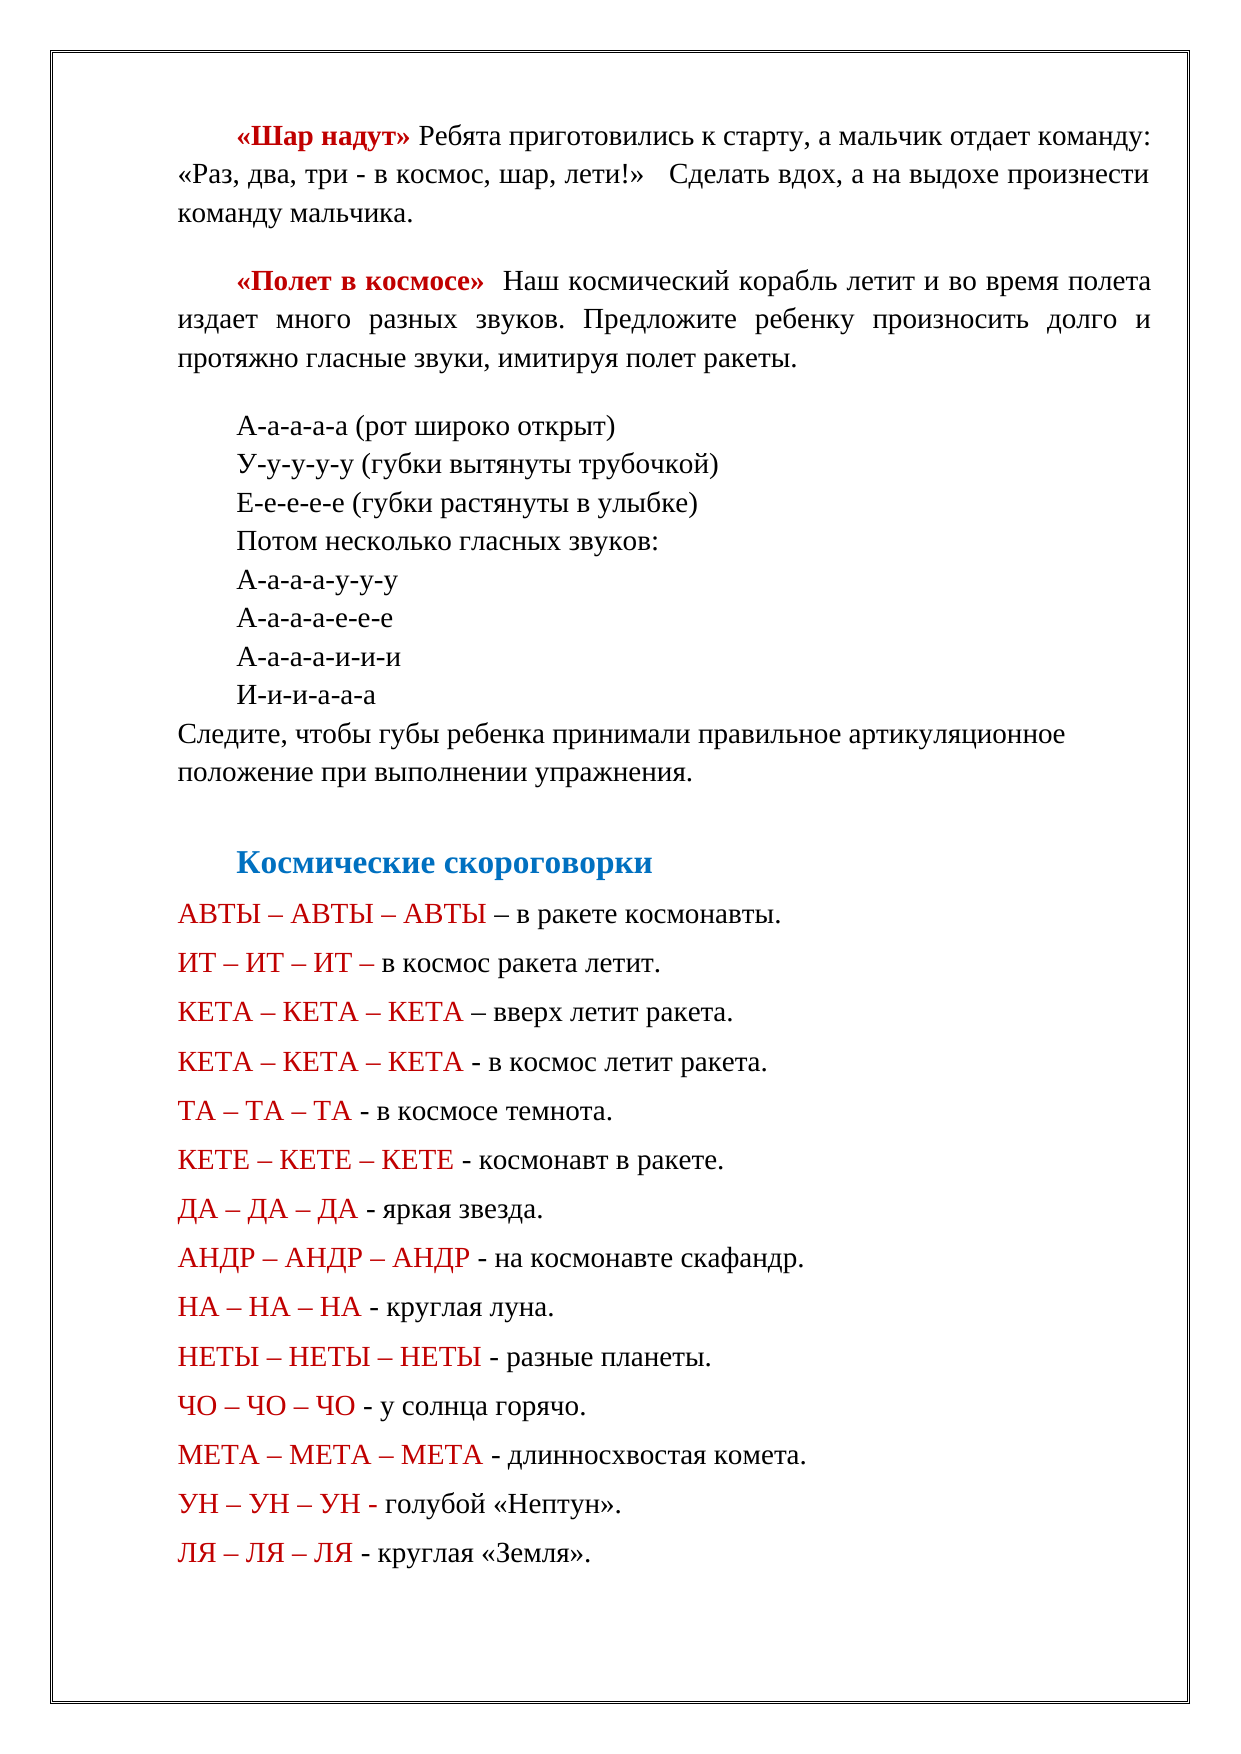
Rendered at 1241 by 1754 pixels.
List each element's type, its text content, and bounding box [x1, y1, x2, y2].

text ЛЯ – ЛЯ – ЛЯ - круглая «Земля». [177, 1535, 1152, 1569]
text Е-е-е-е-е (губки растянуты в улыбке) [177, 485, 1152, 518]
text У-у-у-у-у (губки вытянуты трубочкой) [177, 446, 1152, 480]
text Потом несколько гласных звуков: [177, 523, 1152, 557]
text А-а-а-а-у-у-у [177, 562, 1152, 595]
text НЕТЫ – НЕТЫ – НЕТЫ - разные планеты. [177, 1339, 1152, 1372]
text НА – НА – НА - круглая луна. [177, 1289, 1152, 1323]
text УН – УН – УН - голубой «Нептун». [177, 1486, 1152, 1520]
text КЕТА – КЕТА – КЕТА - в космос летит ракета. [177, 1044, 1152, 1077]
text И-и-и-а-а-а [177, 677, 1152, 711]
text МЕТА – МЕТА – МЕТА - длинносхвостая комета. [177, 1437, 1152, 1471]
text Космические скороговорки [177, 842, 1152, 881]
text Следите, чтобы губы ребенка принимали правильное артикуляционное положение при выполнении упражнения. [177, 716, 1152, 788]
text ТА – ТА – ТА - в космосе темнота. [177, 1093, 1152, 1126]
text КЕТА – КЕТА – КЕТА – вверх летит ракета. [177, 994, 1152, 1028]
text КЕТЕ – КЕТЕ – КЕТЕ - космонавт в ракете. [177, 1142, 1152, 1176]
text А-а-а-а-а (рот широко открыт) [177, 408, 1152, 441]
text ИТ – ИТ – ИТ – в космос ракета летит. [177, 945, 1152, 979]
text «Шар надут» Ребята приготовились к старту, а мальчик отдает команду: «Раз, два, три - в космос, шар, лети!» Сделать вдох, а на выдохе произнести команду мальчика. [177, 118, 1152, 229]
text А-а-а-а-и-и-и [177, 639, 1152, 672]
text ЧО – ЧО – ЧО - у солнца горячо. [177, 1388, 1152, 1421]
text ДА – ДА – ДА - яркая звезда. [177, 1191, 1152, 1225]
text АНДР – АНДР – АНДР - на космонавте скафандр. [177, 1240, 1152, 1274]
text А-а-а-а-е-е-е [177, 600, 1152, 634]
text «Полет в космосе» Наш космический корабль летит и во время полета издает много разных звуков. Предложите ребенку произносить долго и протяжно гласные звуки, имитируя полет ракеты. [177, 263, 1152, 373]
text АВТЫ – АВТЫ – АВТЫ – в ракете космонавты. [177, 896, 1152, 930]
